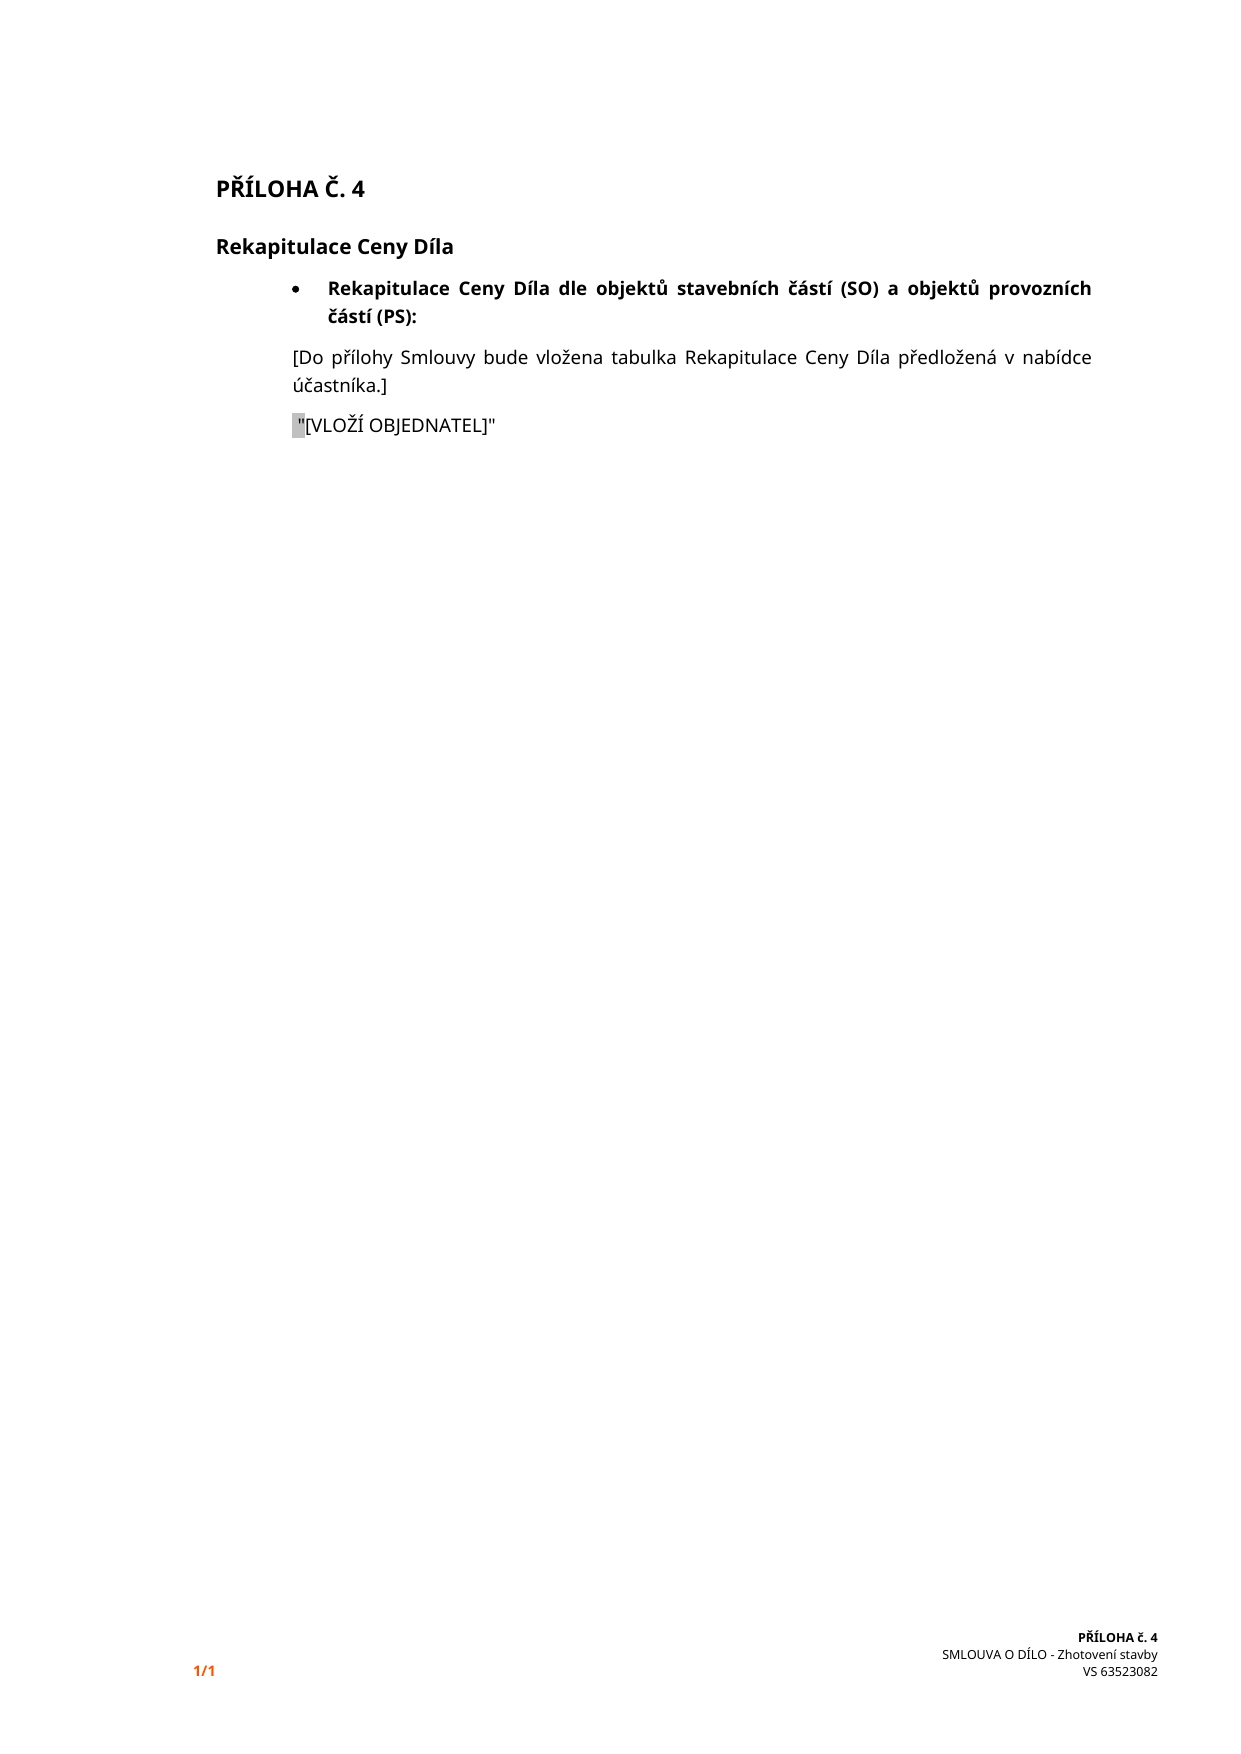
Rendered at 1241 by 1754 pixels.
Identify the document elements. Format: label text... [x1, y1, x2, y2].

text Rekapitulace Ceny Díla [216, 232, 1093, 260]
text Rekapitulace Ceny Díla dle objektů stavebních částí (SO) a objektů provozních částí (PS): [292, 276, 1093, 329]
text [Do přílohy Smlouvy bude vložena tabulka Rekapitulace Ceny Díla předložená v nabídce účastníka.] [257, 344, 1093, 398]
text Příloha č. 4 [216, 172, 1093, 204]
